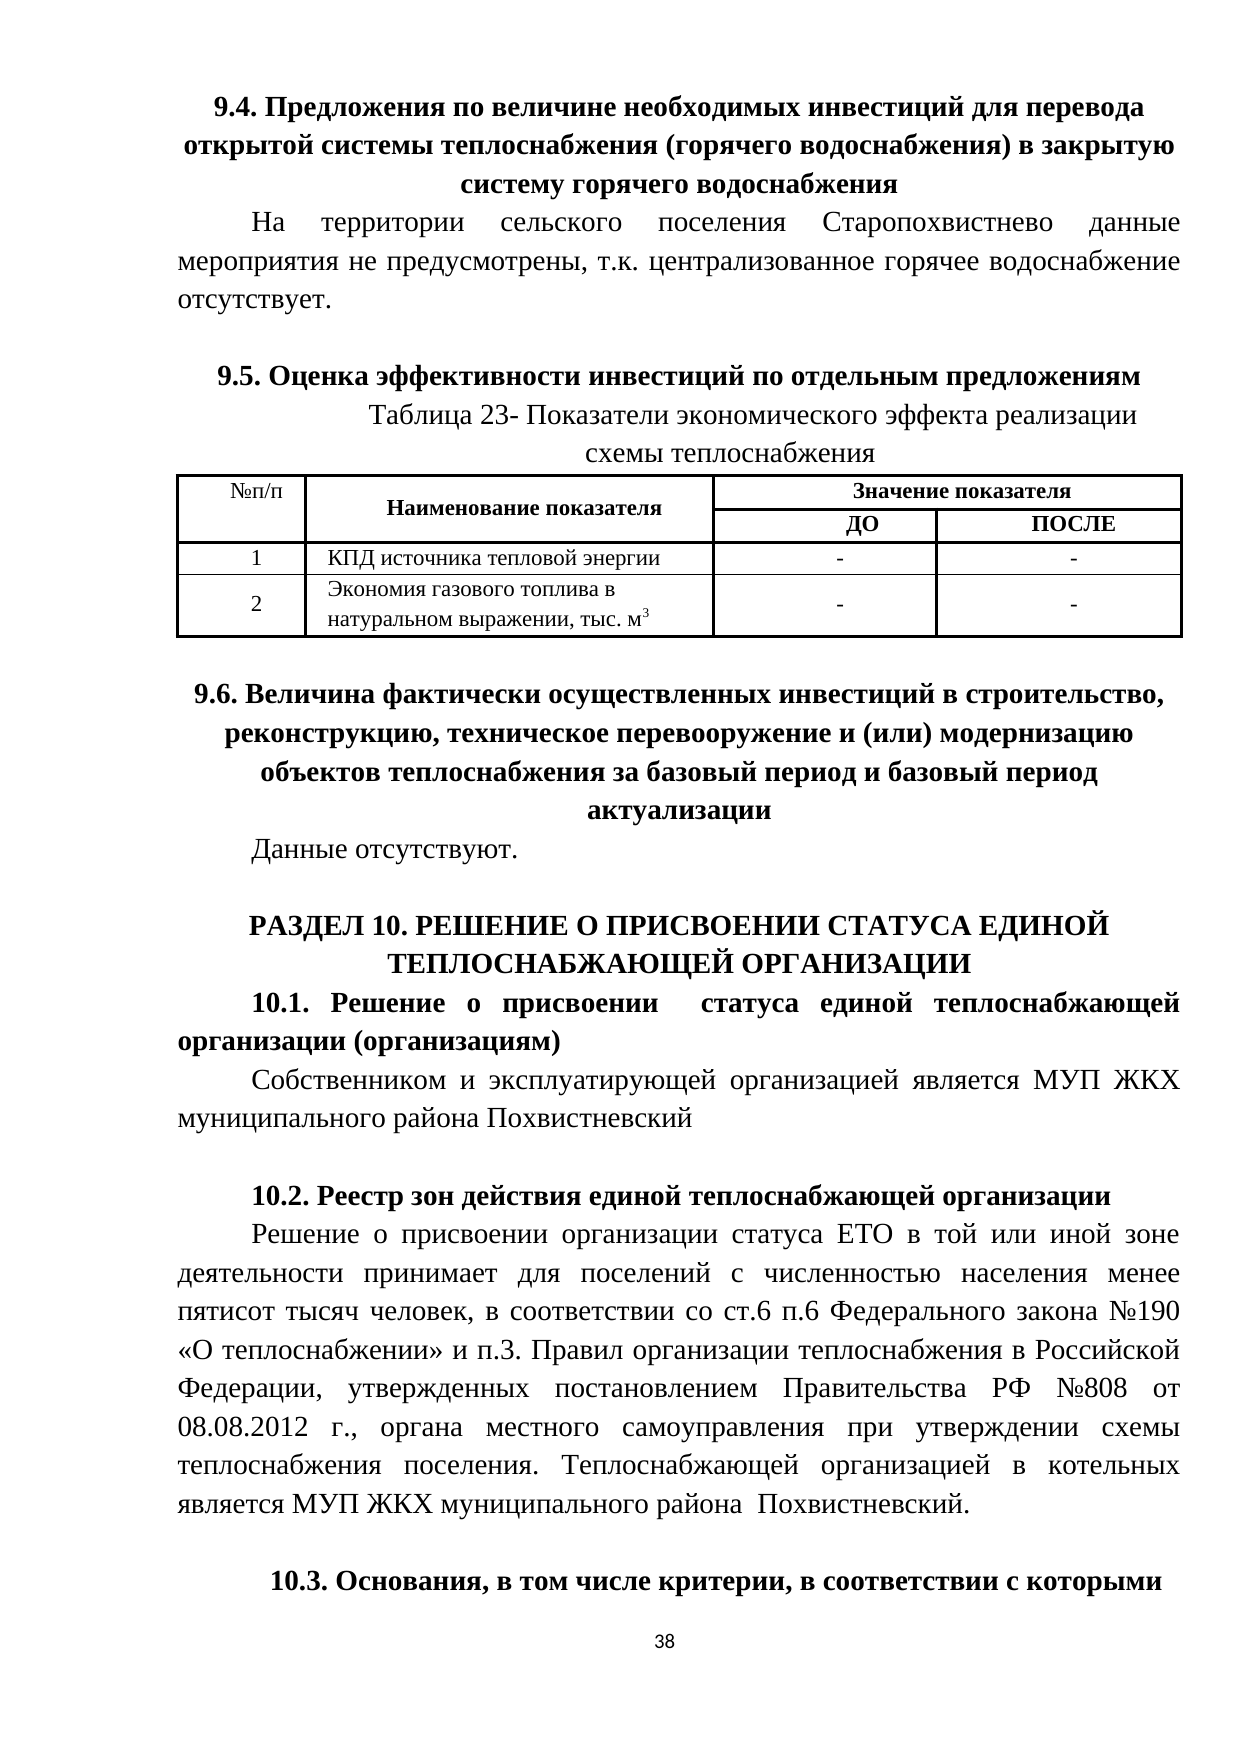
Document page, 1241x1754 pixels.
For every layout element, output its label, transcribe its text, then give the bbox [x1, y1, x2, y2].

table_header Значение показателя [715, 477, 1180, 507]
table_cell - [938, 575, 1180, 635]
table_cell - [715, 575, 935, 635]
text Данные отсутствуют. [177, 831, 1181, 864]
text 9.6. Величина фактически осуществленных инвестиций в строительство, реконструкцию, техническое перевооружение и (или) модернизацию объектов теплоснабжения за базовый период и базовый период актуализации [177, 677, 1181, 826]
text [177, 1563, 1181, 1597]
table_cell - [938, 544, 1180, 574]
text Собственником и эксплуатирующей организацией является МУП ЖКХ муниципального района Похвистневский [177, 1062, 1181, 1134]
text На территории сельского поселения Старопохвистнево данные мероприятия не предусмотрены, т.к. централизованное горячее водоснабжение отсутствует. [177, 204, 1181, 315]
text РАЗДЕЛ 10. РЕШЕНИЕ О ПРИСВОЕНИИ СТАТУСА ЕДИНОЙ ТЕПЛОСНАБЖАЮЩЕЙ ОРГАНИЗАЦИИ [177, 908, 1181, 980]
table_cell КПД источника тепловой энергии [307, 544, 712, 574]
text 9.5. Оценка эффективности инвестиций по отдельным предложениям [177, 358, 1181, 392]
text 10.2. Реестр зон действия единой теплоснабжающей организации [177, 1178, 1181, 1211]
text 10.1. Решение о присвоении статуса единой теплоснабжающей организации (организациям) [177, 985, 1181, 1057]
text Решение о присвоении организации статуса ЕТО в той или иной зоне деятельности принимает для поселений с численностью населения менее пятисот тысяч человек, в соответствии со ст.6 п.6 Федерального закона №190 «О теплоснабжении» и п.3. Правил организации теплоснабжения в Российской Федерации, утвержденных постановлением Правительства РФ №808 от 08.08.2012 г., органа местного самоуправления при утверждении схемы теплоснабжения поселения. Теплоснабжающей организацией в котельных является МУП ЖКХ муниципального района Похвистневский. [177, 1216, 1181, 1519]
table_cell - [715, 544, 935, 574]
table_cell 1 [179, 544, 304, 574]
table_header №п/п [179, 477, 304, 541]
table_cell 2 [179, 575, 304, 635]
text 9.4. Предложения по величине необходимых инвестиций для перевода открытой системы теплоснабжения (горячего водоснабжения) в закрытую систему горячего водоснабжения [177, 89, 1181, 199]
table_cell Экономия газового топлива в натуральном выражении, тыс. м3 [307, 575, 712, 635]
table_cell ПОСЛЕ [938, 511, 1180, 541]
text Таблица 23- Показатели экономического эффекта реализации схемы теплоснабжения [279, 397, 1181, 469]
table_header Наименование показателя [307, 477, 712, 541]
table_cell ДО [715, 511, 935, 541]
